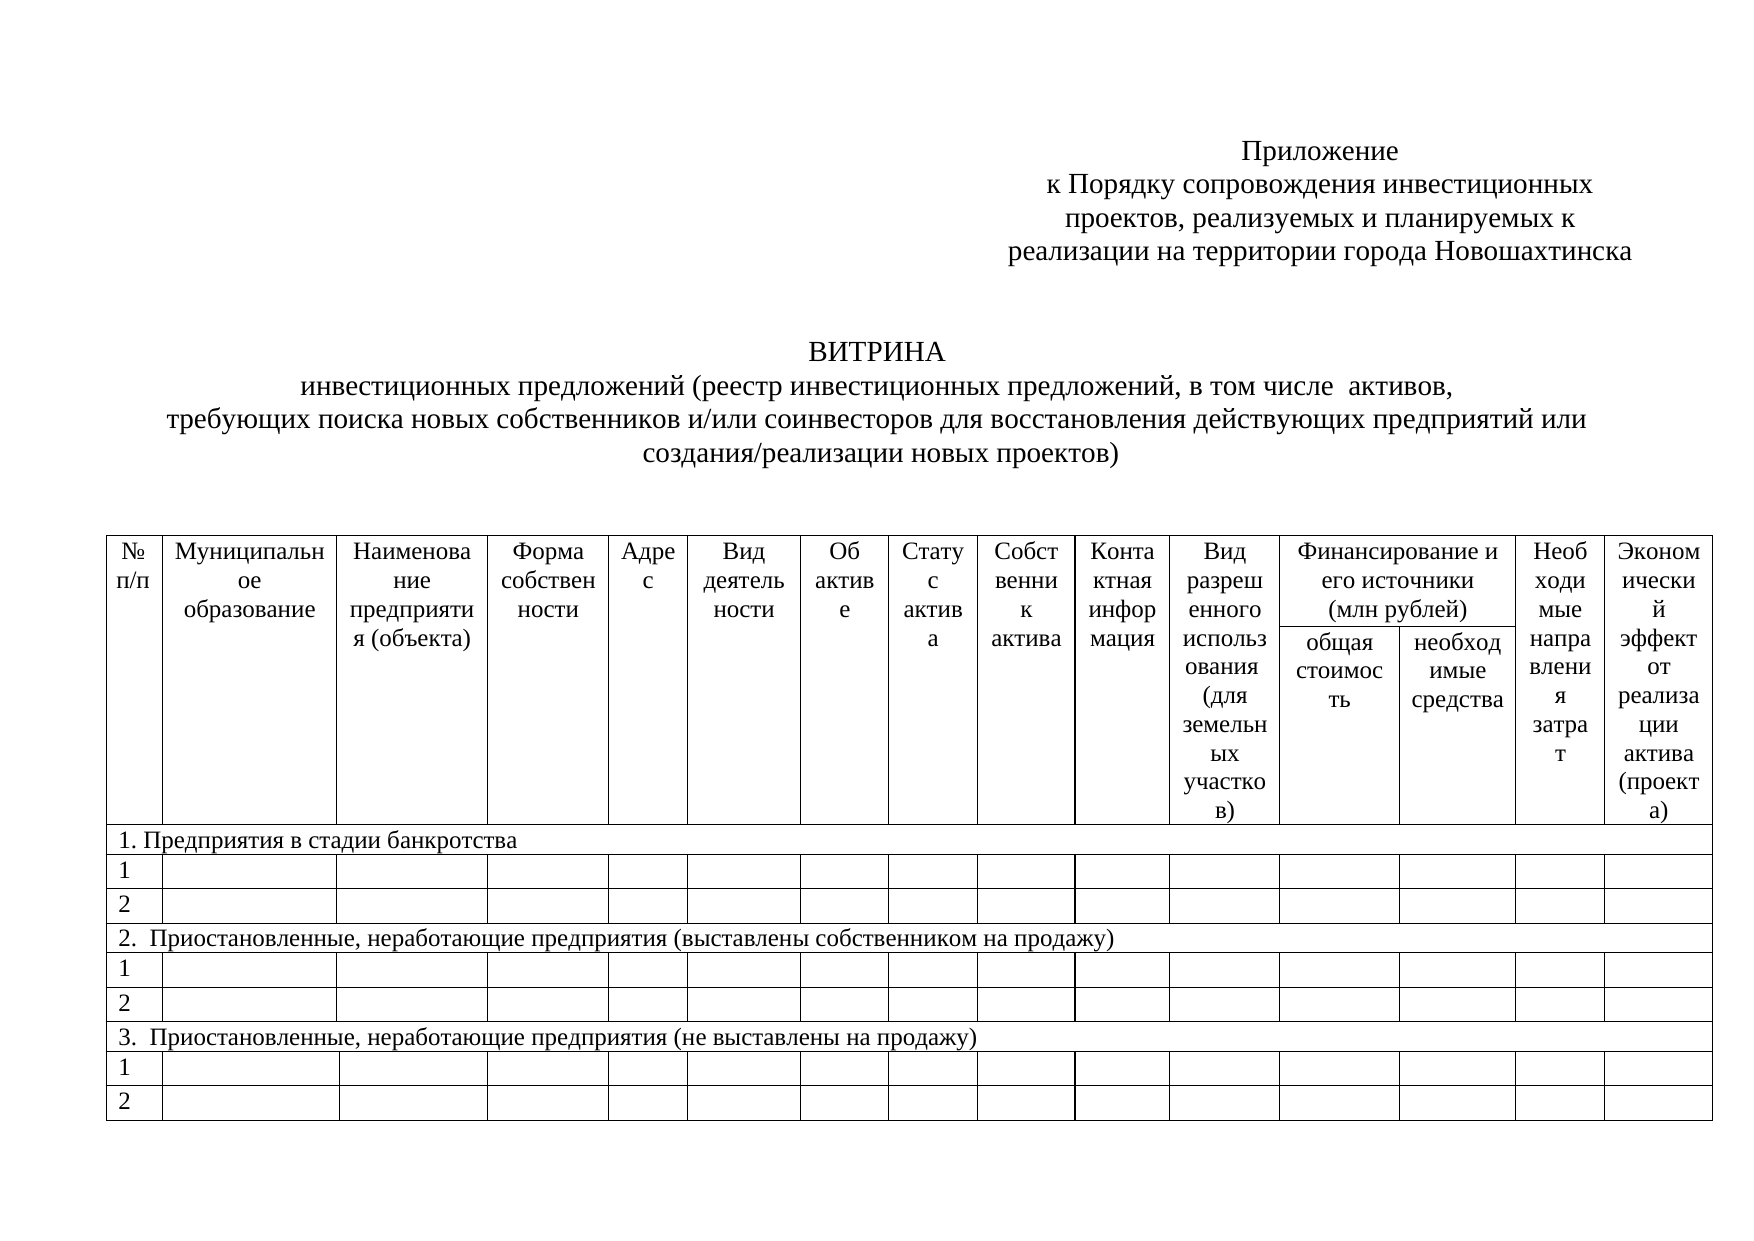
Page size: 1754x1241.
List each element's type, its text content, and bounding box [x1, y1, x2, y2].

table_cell [688, 1052, 800, 1085]
table_cell [1516, 1052, 1604, 1085]
table_cell [1280, 889, 1399, 922]
text создания/реализации новых проектов) [118, 435, 1636, 468]
table_cell [609, 889, 687, 922]
table_cell [1516, 953, 1604, 987]
table_header Статус актива [889, 536, 977, 824]
table_cell [488, 953, 608, 987]
table_cell 1 [107, 1052, 162, 1085]
table_cell [1170, 988, 1279, 1021]
table_cell [1516, 855, 1604, 888]
text к Порядку сопровождения инвестиционных [1004, 166, 1636, 200]
table_cell [1605, 855, 1712, 888]
text Приложение [1004, 133, 1636, 166]
table_cell [1605, 1086, 1712, 1119]
table_cell [1516, 1086, 1604, 1119]
table_cell [163, 988, 336, 1021]
table_cell [889, 855, 977, 888]
table_cell [1170, 1052, 1279, 1085]
table_header Собственник актива [978, 536, 1074, 824]
table_cell [978, 1052, 1074, 1085]
table_header Форма собственности [488, 536, 608, 824]
table_cell [889, 889, 977, 922]
table_cell [163, 1052, 339, 1085]
table_cell [488, 889, 608, 922]
table_cell 2. Приостановленные, неработающие предприятия (выставлены собственником на продажу) [107, 924, 1712, 952]
table_cell [609, 1086, 687, 1119]
table_cell [1400, 855, 1515, 888]
table_cell [1605, 953, 1712, 987]
table_cell [1605, 1052, 1712, 1085]
table_cell [889, 1086, 977, 1119]
table_header Экономический эффект от реализации актива (проекта) [1605, 536, 1712, 824]
table_cell [1280, 988, 1399, 1021]
table_cell [1280, 855, 1399, 888]
table_cell [1280, 953, 1399, 987]
table_cell [1170, 953, 1279, 987]
table_cell 1 [107, 855, 162, 888]
table_cell [688, 889, 800, 922]
table_header Об активе [801, 536, 888, 824]
table_cell [488, 1086, 608, 1119]
table_cell 2 [107, 1086, 162, 1119]
table_cell [801, 988, 888, 1021]
table_cell [337, 988, 487, 1021]
table_cell [163, 1086, 339, 1119]
table_cell [978, 889, 1074, 922]
table_cell [688, 1086, 800, 1119]
table_cell [163, 855, 336, 888]
table_cell [889, 988, 977, 1021]
table_cell [1400, 953, 1515, 987]
table_cell [1400, 1086, 1515, 1119]
table_cell [978, 988, 1074, 1021]
table_cell [1605, 889, 1712, 922]
table_cell [978, 953, 1074, 987]
table_cell [1170, 855, 1279, 888]
table_header Контактная информация [1076, 536, 1169, 824]
table_cell [1280, 1086, 1399, 1119]
table_cell [488, 988, 608, 1021]
table_cell 2 [107, 889, 162, 922]
table_cell [1605, 988, 1712, 1021]
table_cell [1400, 889, 1515, 922]
table_cell [337, 889, 487, 922]
table_cell [609, 953, 687, 987]
table_cell 1. Предприятия в стадии банкротства [107, 825, 1712, 854]
table_cell [1076, 855, 1169, 888]
table_cell [1400, 1052, 1515, 1085]
table_cell [688, 988, 800, 1021]
table_cell [801, 953, 888, 987]
table_cell [488, 1052, 608, 1085]
table_cell общая стоимость [1280, 627, 1399, 824]
table_cell [1516, 988, 1604, 1021]
table_cell [609, 855, 687, 888]
table_header Муниципальное образование [163, 536, 336, 824]
table_cell [1170, 889, 1279, 922]
table_cell необходимые средства [1400, 627, 1515, 824]
table_cell [337, 953, 487, 987]
table_cell [801, 1086, 888, 1119]
table_cell [163, 889, 336, 922]
text проектов, реализуемых и планируемых к реализации на территории города Новошахтинска [1004, 200, 1636, 267]
table_cell [337, 855, 487, 888]
table_cell 2 [107, 988, 162, 1021]
table_cell [1076, 988, 1169, 1021]
table_header Вид деятельности [688, 536, 800, 824]
table_header Вид разрешенного использования (для земельных участков) [1170, 536, 1279, 824]
table_cell [488, 855, 608, 888]
table_cell [1280, 1052, 1399, 1085]
table_cell [889, 953, 977, 987]
table_cell [978, 855, 1074, 888]
table_cell [1076, 1052, 1169, 1085]
table_cell [1076, 953, 1169, 987]
table_header Финансирование и его источники (млн рублей) [1280, 536, 1515, 626]
table_cell [1516, 889, 1604, 922]
table_cell [801, 889, 888, 922]
table_cell [889, 1052, 977, 1085]
table_cell [1076, 1086, 1169, 1119]
text инвестиционных предложений (реестр инвестиционных предложений, в том числе активов, [118, 368, 1636, 401]
table_cell [978, 1086, 1074, 1119]
table_header № п/п [107, 536, 162, 824]
table_cell 3. Приостановленные, неработающие предприятия (не выставлены на продажу) [107, 1022, 1712, 1051]
table_cell [340, 1052, 487, 1085]
table_cell [609, 988, 687, 1021]
text ВИТРИНА [118, 334, 1636, 368]
table_header Адрес [609, 536, 687, 824]
table_cell [801, 1052, 888, 1085]
table_cell [688, 953, 800, 987]
table_cell [609, 1052, 687, 1085]
text требующих поиска новых собственников и/или соинвесторов для восстановления действующих предприятий или [118, 401, 1636, 435]
table_cell [340, 1086, 487, 1119]
table_header Необходимые направления затрат [1516, 536, 1604, 824]
table_cell [1076, 889, 1169, 922]
table_cell [1170, 1086, 1279, 1119]
table_cell [163, 953, 336, 987]
table_header Наименование предприятия (объекта) [337, 536, 487, 824]
table_cell [688, 855, 800, 888]
table_cell [801, 855, 888, 888]
table_cell [1400, 988, 1515, 1021]
table_cell 1 [107, 953, 162, 987]
